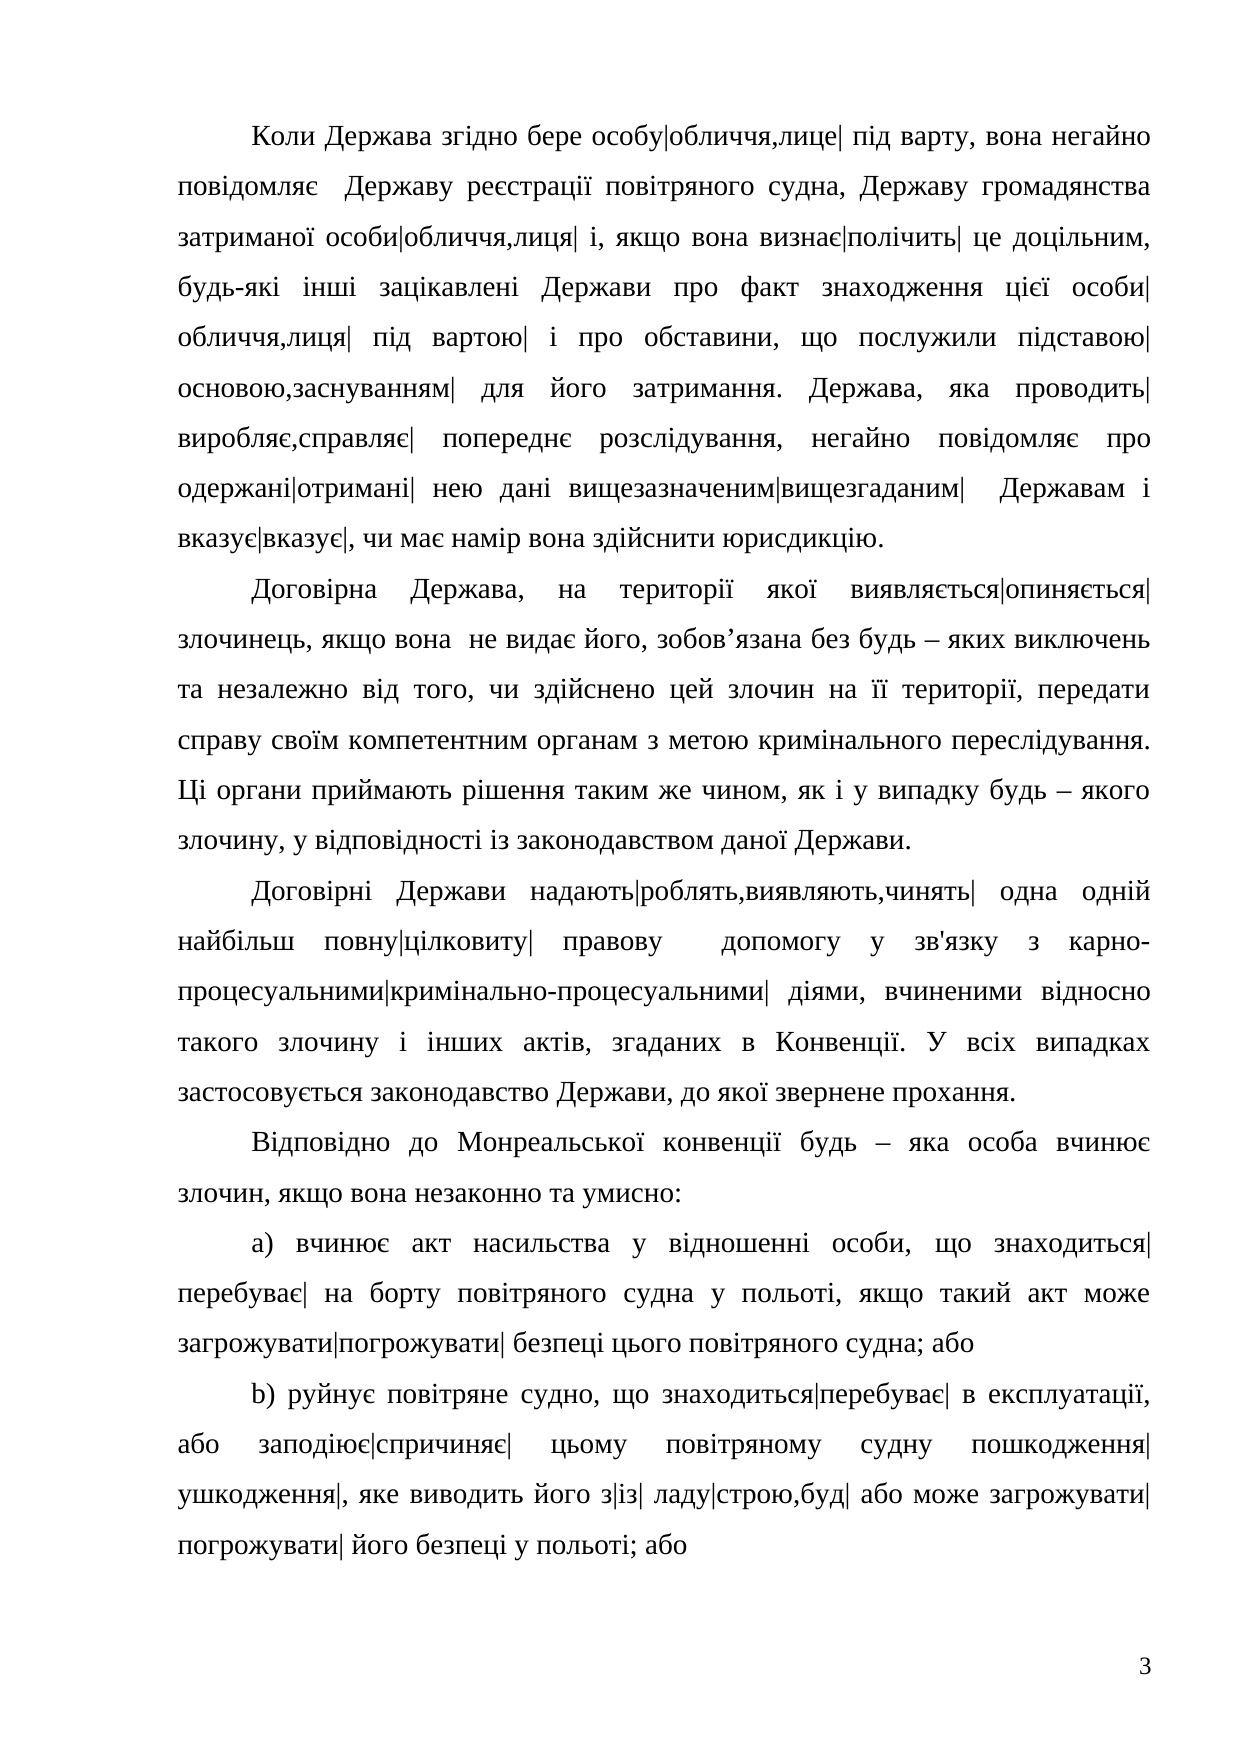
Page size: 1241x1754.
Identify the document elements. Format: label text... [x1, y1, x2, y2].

text а) вчинює акт насильства у відношенні особи, що знаходиться|перебуває| на борту повітряного судна у польоті, якщо такий акт може загрожувати|погрожувати| безпеці цього повітряного судна; або [177, 1225, 1152, 1359]
text Договірна Держава, на території якої виявляється|опиняється| злочинець, якщо вона не видає його, зобов’язана без будь – яких виключень та незалежно від того, чи здійснено цей злочин на її території, передати справу своїм компетентним органам з метою кримінального переслідування. Ці органи приймають рішення таким же чином, як і у випадку будь – якого злочину, у відповідності із законодавством даної Держави. [177, 571, 1152, 856]
text Договірні Держави надають|роблять,виявляють,чинять| одна одній найбільш повну|цілковиту| правову допомогу у зв'язку з карно-процесуальними|кримінально-процесуальними| діями, вчиненими відносно такого злочину і інших актів, згаданих в Конвенції. У всіх випадках застосовується законодавство Держави, до якої звернене прохання. [177, 873, 1152, 1108]
text Коли Держава згідно бере особу|обличчя,лице| під варту, вона негайно повідомляє Державу реєстрації повітряного судна, Державу громадянства затриманої особи|обличчя,лиця| і, якщо вона визнає|полічить| це доцільним, будь-які інші зацікавлені Держави про факт знаходження цієї особи|обличчя,лиця| під вартою| і про обставини, що послужили підставою|основою,заснуванням| для його затримання. Держава, яка проводить|виробляє,справляє| попереднє розслідування, негайно повідомляє про одержані|отримані| нею дані вищезазначеним|вищезгаданим| Державам і вказує|вказує|, чи має намір вона здійснити юрисдикцію. [177, 118, 1152, 554]
text b) руйнує повітряне судно, що знаходиться|перебуває| в експлуатації, або заподіює|спричиняє| цьому повітряному судну пошкодження|ушкодження|, яке виводить його з|із| ладу|строю,буд| або може загрожувати|погрожувати| його безпеці у польоті; або [177, 1376, 1152, 1560]
text Відповідно до Монреальської конвенції будь – яка особа вчинює злочин, якщо вона незаконно та умисно: [177, 1124, 1152, 1208]
